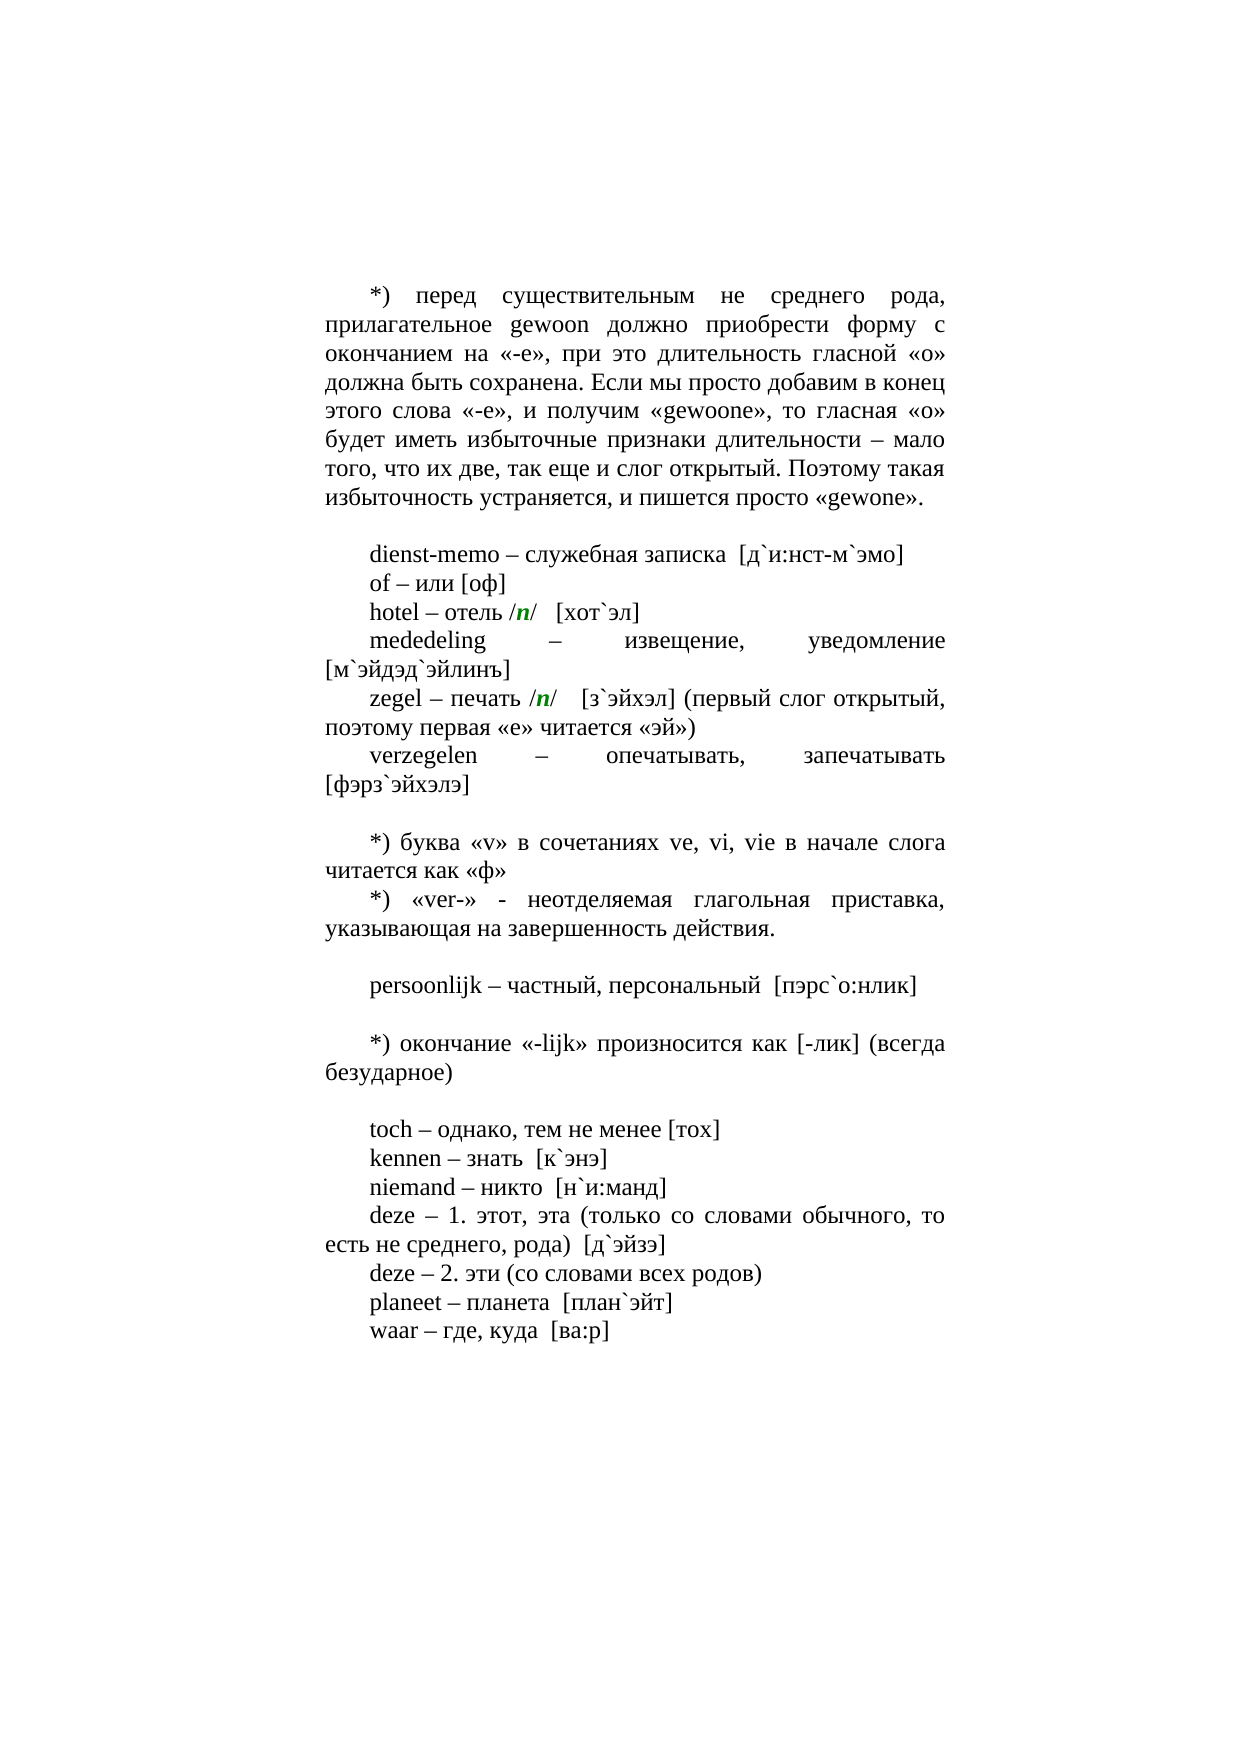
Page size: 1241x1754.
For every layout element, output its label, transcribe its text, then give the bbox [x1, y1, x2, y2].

text waar – где, куда [ва:р] [325, 1316, 946, 1344]
text persoonlijk – частный, персональный [пэрс`о:нлик] [325, 971, 946, 999]
text kennen – знать [к`энэ] [325, 1143, 946, 1172]
text deze – 1. этот, эта (только со словами обычного, то есть не среднего, рода) [д`эйзэ] [325, 1201, 946, 1258]
text zegel – печать /n/ [з`эйхэл] (первый слог открытый, поэтому первая «e» читается «эй») [325, 683, 946, 741]
text toch – однако, тем не менее [тох] [325, 1114, 946, 1143]
text *) буква «v» в сочетаниях ve, vi, vie в начале слога читается как «ф» [325, 827, 946, 884]
text deze – 2. эти (со словами всех родов) [325, 1258, 946, 1287]
text verzegelen – опечатывать, запечатывать [фэрз`эйхэлэ] [325, 741, 946, 798]
text *) «ver-» - неотделяемая глагольная приставка, указывающая на завершенность действия. [325, 884, 946, 942]
text niemand – никто [н`и:манд] [325, 1172, 946, 1201]
text *) окончание «-lijk» произносится как [-лик] (всегда безударное) [325, 1028, 946, 1086]
text mededeling – извещение, уведомление [м`эйдэд`эйлинъ] [325, 626, 946, 683]
text planeet – планета [план`эйт] [325, 1287, 946, 1316]
text hotel – отель /n/ [хот`эл] [325, 597, 946, 626]
text of – или [оф] [325, 568, 946, 597]
text dienst-memo – служебная записка [д`и:нст-м`эмо] [325, 539, 946, 568]
text *) перед существительным не среднего рода, прилагательное gewoon должно приобрести форму с окончанием на «-e», при это длительность гласной «o» должна быть сохранена. Если мы просто добавим в конец этого слова «-e», и получим «gewoone», то гласная «o» будет иметь избыточные признаки длительности – мало того, что их две, так еще и слог открытый. Поэтому такая избыточность устраняется, и пишется просто «gewone». [325, 281, 946, 511]
